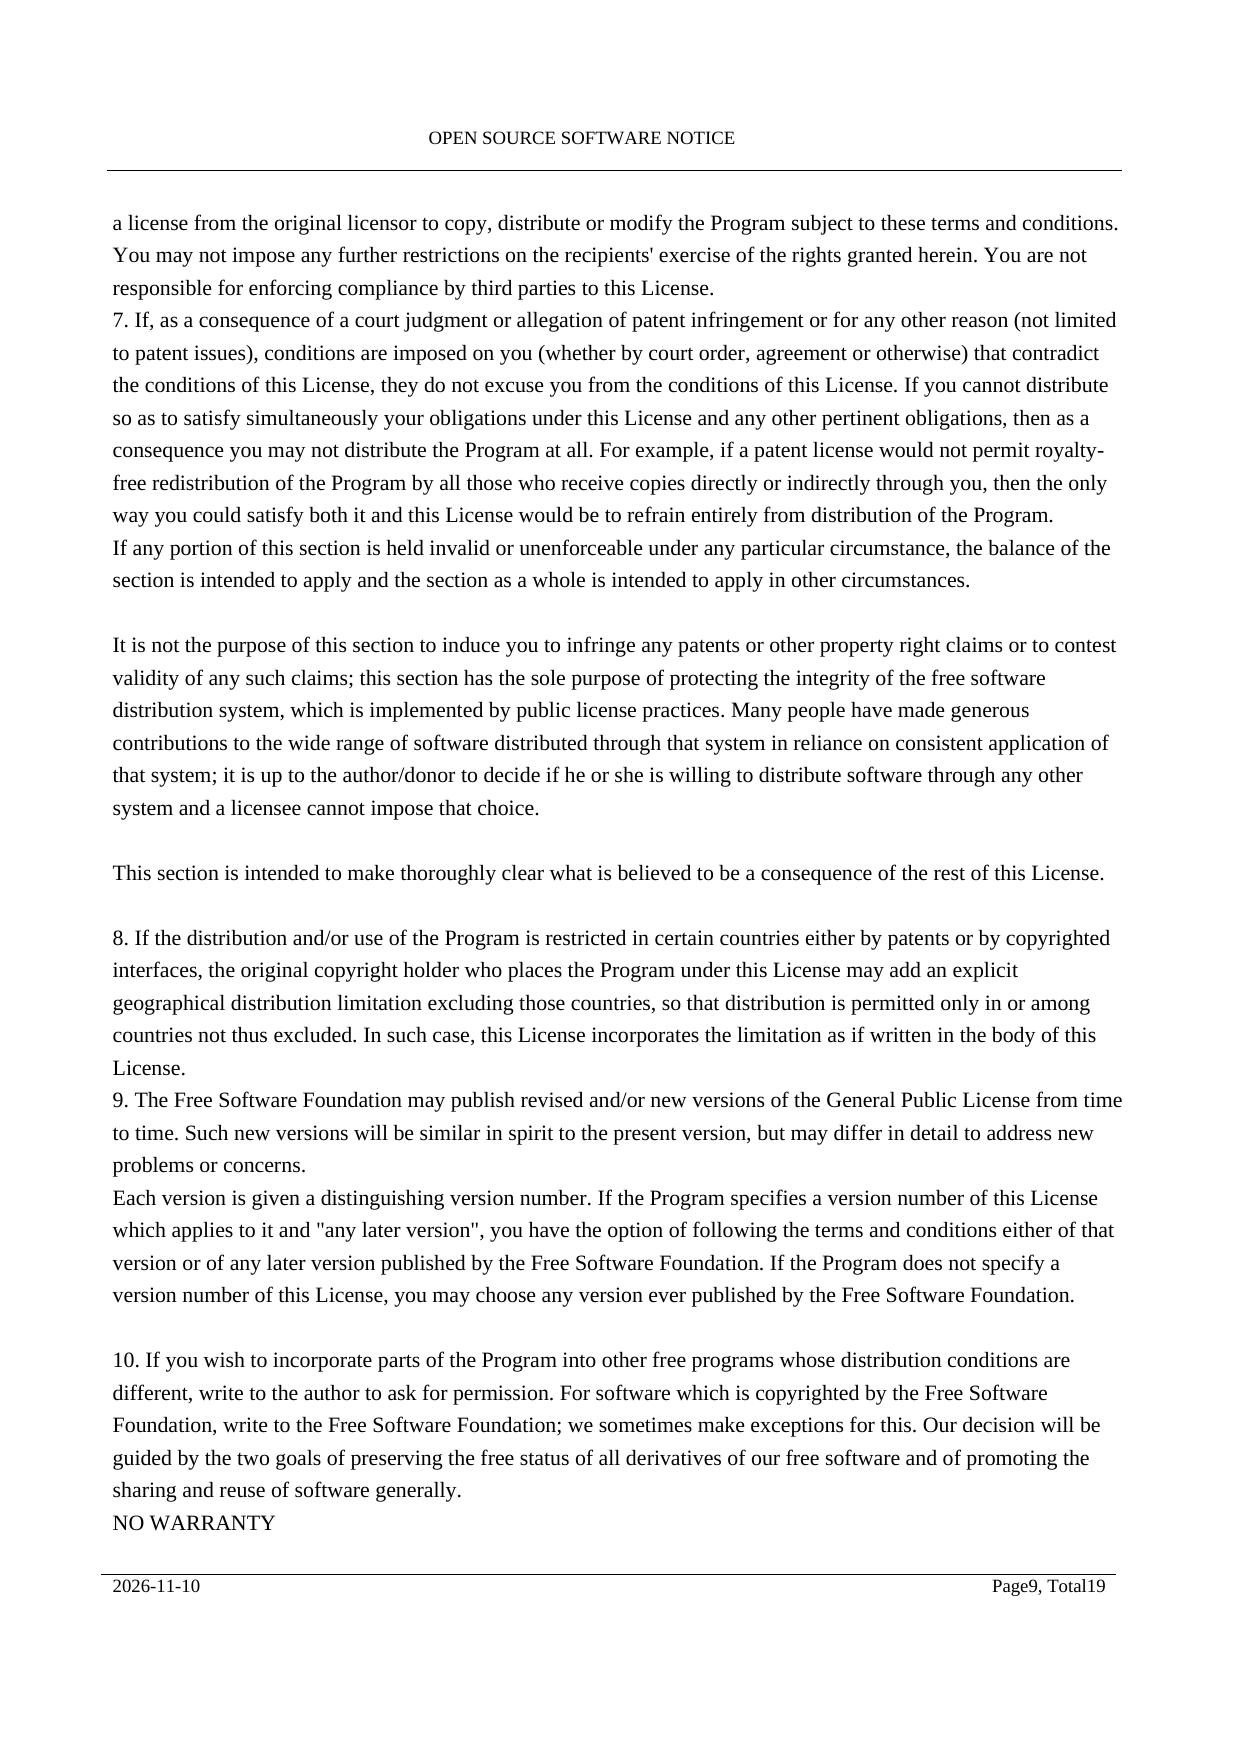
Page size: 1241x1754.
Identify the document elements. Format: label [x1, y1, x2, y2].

text [112, 206, 1128, 1539]
